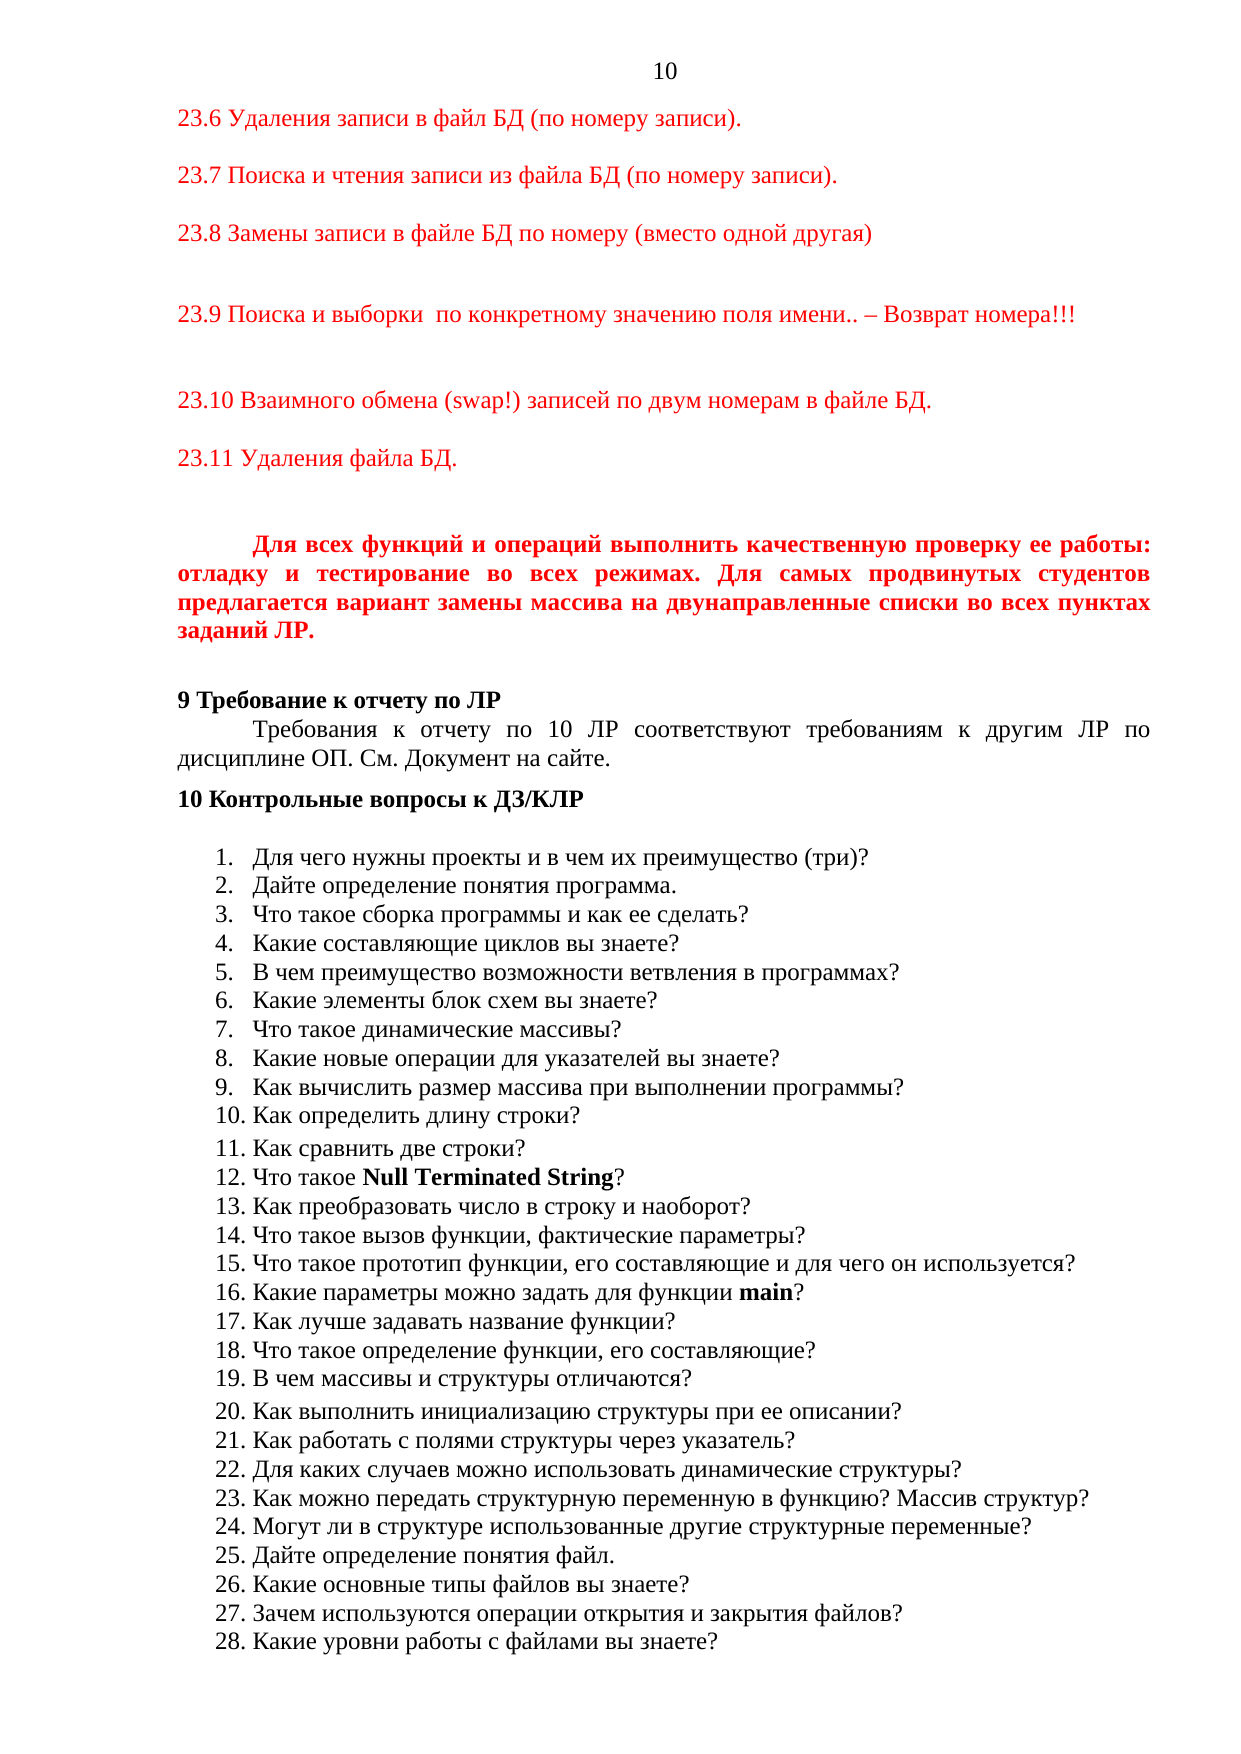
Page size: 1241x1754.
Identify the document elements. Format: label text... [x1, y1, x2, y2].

list Что такое вызов функции, фактические параметры? [215, 1220, 1152, 1248]
text 23.9 Поиска и выборки по конкретному значению поля имени.. – Возврат номера!!! [177, 299, 1152, 328]
list Что такое динамические массивы? [215, 1014, 1152, 1043]
list Какие новые операции для указателей вы знаете? [215, 1043, 1152, 1072]
list Какие элементы блок схем вы знаете? [215, 985, 1152, 1014]
list Что такое определение функции, его составляющие? [215, 1335, 1152, 1363]
list Какие параметры можно задать для функции main? [215, 1277, 1152, 1306]
list Как определить длину строки? [215, 1100, 1152, 1129]
text 23.6 Удаления записи в файл БД (по номеру записи). [177, 103, 1152, 131]
list Как выполнить инициализацию структуры при ее описании? [215, 1396, 1152, 1425]
list Что такое сборка программы и как ее сделать? [215, 899, 1152, 928]
subtitle Контрольные вопросы к ДЗ/КЛР [177, 784, 1152, 813]
subtitle Требование к отчету по ЛР [177, 685, 1152, 714]
text 23.8 Замены записи в файле БД по номеру (вместо одной другая) [177, 218, 1152, 246]
text Для всех функций и операций выполнить качественную проверку ее работы: отладку и тестирование во всех режимах. Для самых продвинутых студентов предлагается вариант замены массива на двунаправленные списки во всех пунктах заданий ЛР. [177, 529, 1152, 644]
text Требования к отчету по 10 ЛР соответствуют требованиям к другим ЛР по дисциплине ОП. См. Документ на сайте. [177, 714, 1152, 772]
list Для каких случаев можно использовать динамические структуры? [215, 1454, 1152, 1483]
text 23.7 Поиска и чтения записи из файла БД (по номеру записи). [177, 160, 1152, 189]
list Какие уровни работы с файлами вы знаете? [215, 1626, 1152, 1655]
text 23.11 Удаления файла БД. [177, 443, 1152, 472]
list В чем массивы и структуры отличаются? [215, 1363, 1152, 1392]
list Как преобразовать число в строку и наоборот? [215, 1191, 1152, 1220]
list Что такое Null Terminated String? [215, 1162, 1152, 1191]
list Как сравнить две строки? [215, 1133, 1152, 1162]
list Какие составляющие циклов вы знаете? [215, 928, 1152, 957]
list Как можно передать структурную переменную в функцию? Массив структур? [215, 1483, 1152, 1511]
list Дайте определение понятия программа. [215, 870, 1152, 899]
list Как лучше задавать название функции? [215, 1306, 1152, 1335]
list Дайте определение понятия файл. [215, 1540, 1152, 1569]
text 23.10 Взаимного обмена (swap!) записей по двум номерам в файле БД. [177, 385, 1152, 414]
list Что такое прототип функции, его составляющие и для чего он используется? [215, 1248, 1152, 1277]
list Как работать с полями структуры через указатель? [215, 1425, 1152, 1454]
list Какие основные типы файлов вы знаете? [215, 1569, 1152, 1598]
list Зачем используются операции открытия и закрытия файлов? [215, 1598, 1152, 1626]
list Для чего нужны проекты и в чем их преимущество (три)? [215, 842, 1152, 870]
list Как вычислить размер массива при выполнении программы? [215, 1072, 1152, 1100]
list В чем преимущество возможности ветвления в программах? [215, 957, 1152, 985]
list Могут ли в структуре использованные другие структурные переменные? [215, 1511, 1152, 1540]
